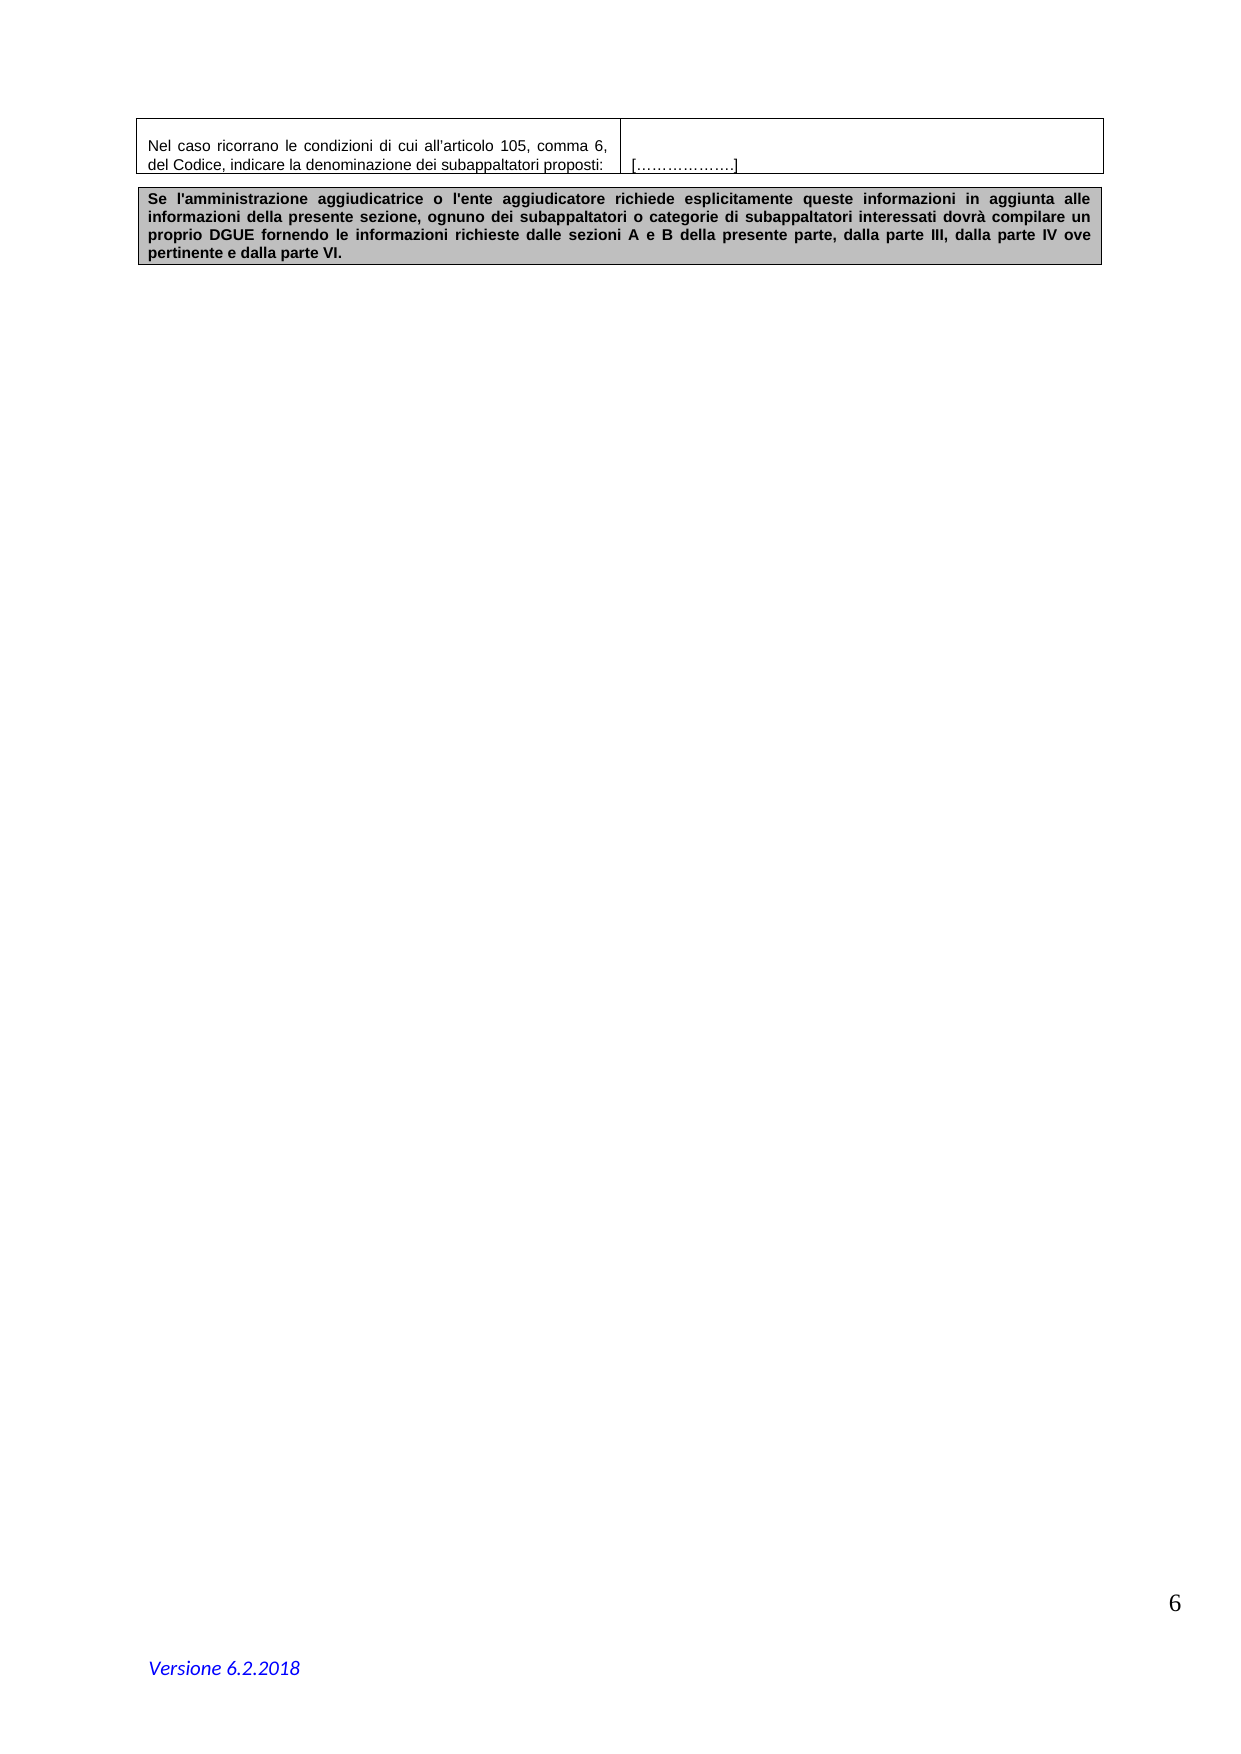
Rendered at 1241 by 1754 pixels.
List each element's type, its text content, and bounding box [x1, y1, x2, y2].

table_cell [621, 119, 1103, 173]
title Se l'amministrazione aggiudicatrice o l'ente aggiudicatore richiede esplicitamente queste informazioni in aggiunta alle informazioni della presente sezione, ognuno dei subappaltatori o categorie di subappaltatori interessati dovrà compilare un proprio DGUE fornendo le informazioni richieste dalle sezioni A e B della presente parte, dalla parte III, dalla parte IV ove pertinente e dalla parte VI. [139, 188, 1101, 264]
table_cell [137, 119, 620, 173]
